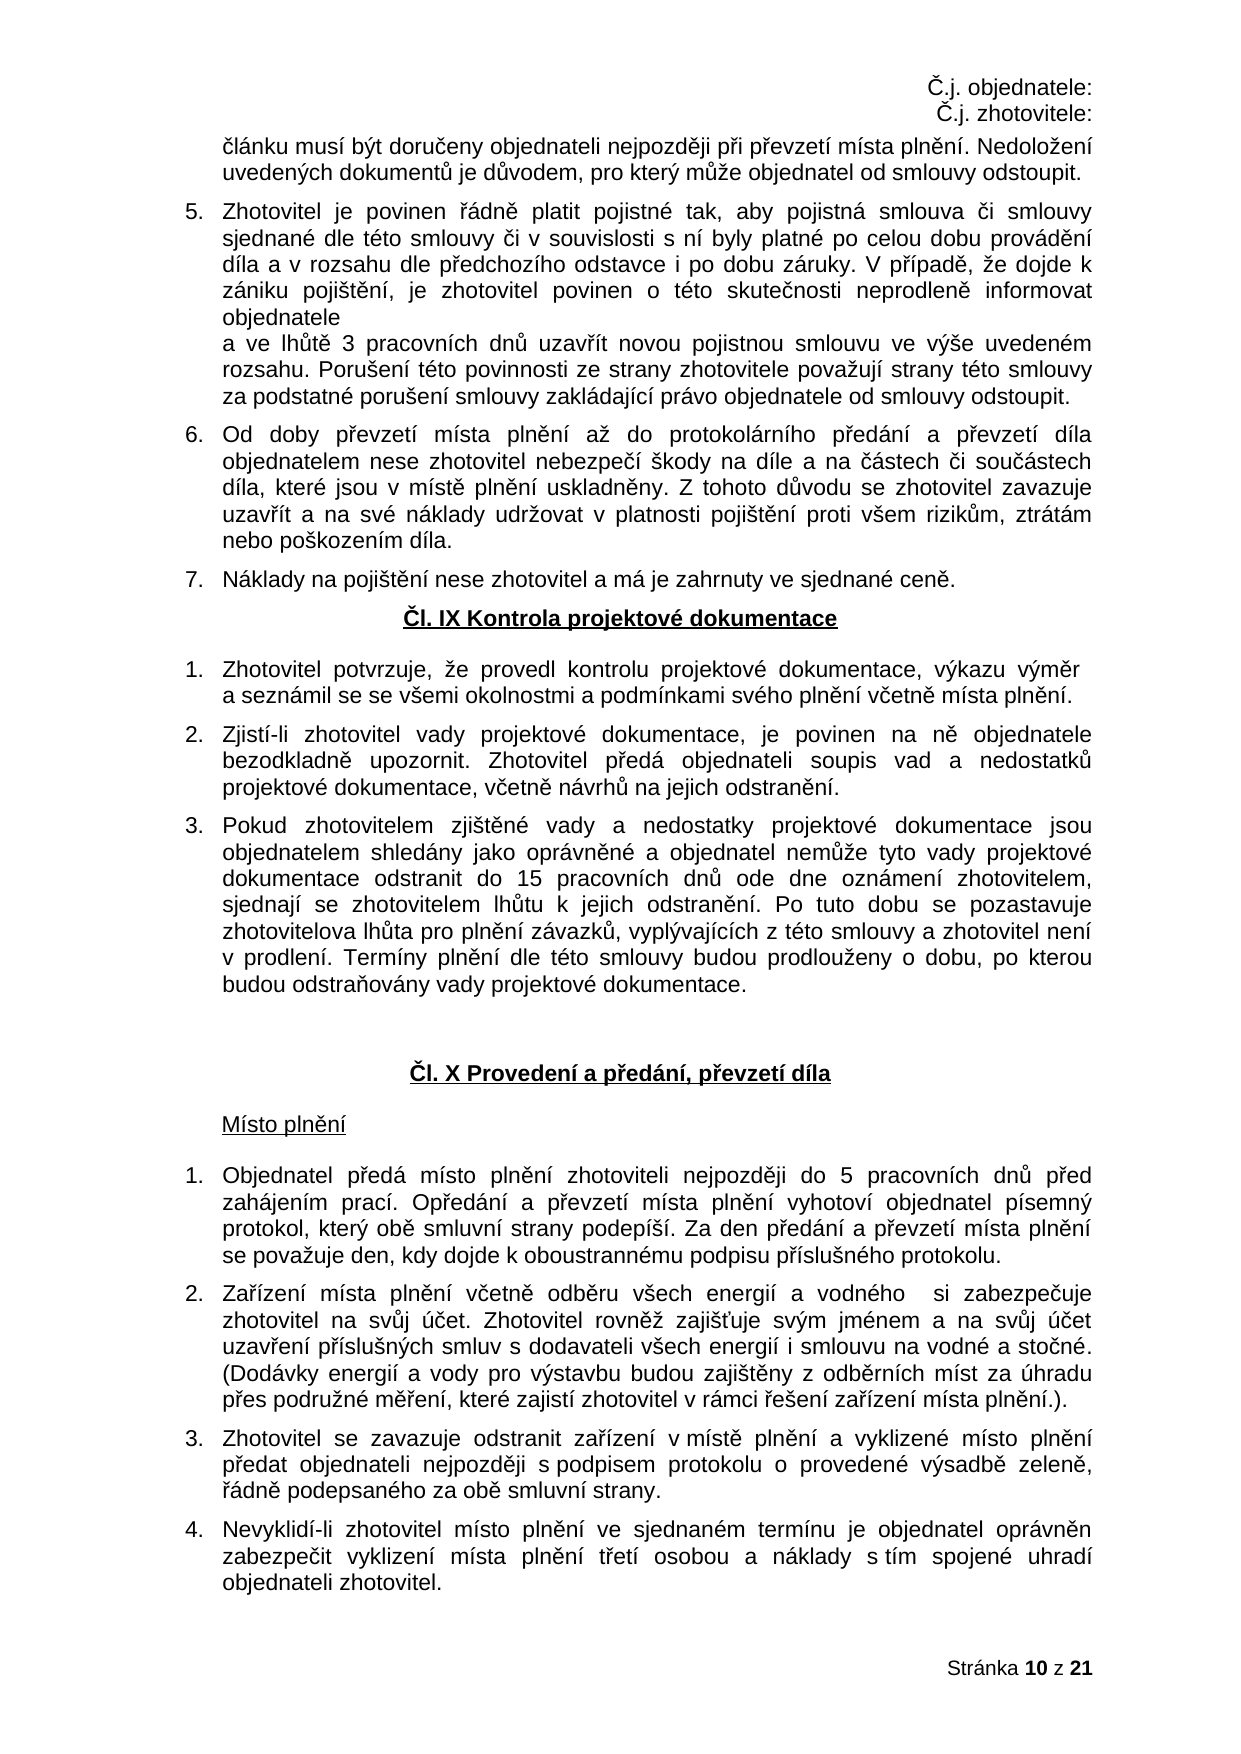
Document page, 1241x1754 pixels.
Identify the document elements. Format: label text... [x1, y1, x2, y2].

list Zhotovitel je povinen řádně platit pojistné tak, aby pojistná smlouva či smlouvy sjednané dle této smlouvy či v souvislosti s ní byly platné po celou dobu provádění díla a v rozsahu dle předchozího odstavce i po dobu záruky. V případě, že dojde k zániku pojištění, je zhotovitel povinen o této skutečnosti neprodleně informovat objednatele a ve lhůtě 3 pracovních dnů uzavřít novou pojistnou smlouvu ve výše uvedeném rozsahu. Porušení této povinnosti ze strany zhotovitele považují strany této smlouvy za podstatné porušení smlouvy zakládající právo objednatele od smlouvy odstoupit. [185, 198, 1093, 409]
list Zhotovitel potvrzuje, že provedl kontrolu projektové dokumentace, výkazu výměr a seznámil se se všemi okolnostmi a podmínkami svého plnění včetně místa plnění. [185, 656, 1093, 708]
list Zhotovitel se zavazuje odstranit zařízení v místě plnění a vyklizené místo plnění předat objednateli nejpozději s podpisem protokolu o provedené výsadbě zeleně, řádně podepsaného za obě smluvní strany. [185, 1425, 1093, 1504]
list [185, 133, 1093, 186]
text Čl. X Provedení a předání, převzetí díla [148, 1060, 1093, 1087]
list Zjistí-li zhotovitel vady projektové dokumentace, je povinen na ně objednatele bezodkladně upozornit. Zhotovitel předá objednateli soupis vad a nedostatků projektové dokumentace, včetně návrhů na jejich odstranění. [185, 721, 1093, 800]
list Zařízení místa plnění včetně odběru všech energií a vodného si zabezpečuje zhotovitel na svůj účet. Zhotovitel rovněž zajišťuje svým jménem a na svůj účet uzavření příslušných smluv s dodavateli všech energií i smlouvu na vodné a stočné. (Dodávky energií a vody pro výstavbu budou zajištěny z odběrních míst za úhradu přes podružné měření, které zajistí zhotovitel v rámci řešení zařízení místa plnění.). [185, 1280, 1093, 1412]
list Náklady na pojištění nese zhotovitel a má je zahrnuty ve sjednané ceně. [185, 566, 1093, 592]
list Pokud zhotovitelem zjištěné vady a nedostatky projektové dokumentace jsou objednatelem shledány jako oprávněné a objednatel nemůže tyto vady projektové dokumentace odstranit do 15 pracovních dnů ode dne oznámení zhotovitelem, sjednají se zhotovitelem lhůtu k jejich odstranění. Po tuto dobu se pozastavuje zhotovitelova lhůta pro plnění závazků, vyplývajících z této smlouvy a zhotovitel není v prodlení. Termíny plnění dle této smlouvy budou prodlouženy o dobu, po kterou budou odstraňovány vady projektové dokumentace. [185, 812, 1093, 997]
text Čl. IX Kontrola projektové dokumentace [148, 604, 1093, 631]
text Místo plnění [148, 1111, 1093, 1138]
list Nevyklidí-li zhotovitel místo plnění ve sjednaném termínu je objednatel oprávněn zabezpečit vyklizení místa plnění třetí osobou a náklady s tím spojené uhradí objednateli zhotovitel. [185, 1516, 1093, 1595]
list Od doby převzetí místa plnění až do protokolárního předání a převzetí díla objednatelem nese zhotovitel nebezpečí škody na díle a na částech či součástech díla, které jsou v místě plnění uskladněny. Z tohoto důvodu se zhotovitel zavazuje uzavřít a na své náklady udržovat v platnosti pojištění proti všem rizikům, ztrátám nebo poškozením díla. [185, 421, 1093, 553]
list Objednatel předá místo plnění zhotoviteli nejpozději do 5 pracovních dnů před zahájením prací. Opředání a převzetí místa plnění vyhotoví objednatel písemný protokol, který obě smluvní strany podepíší. Za den předání a převzetí místa plnění se považuje den, kdy dojde k oboustrannému podpisu příslušného protokolu. [185, 1162, 1093, 1268]
